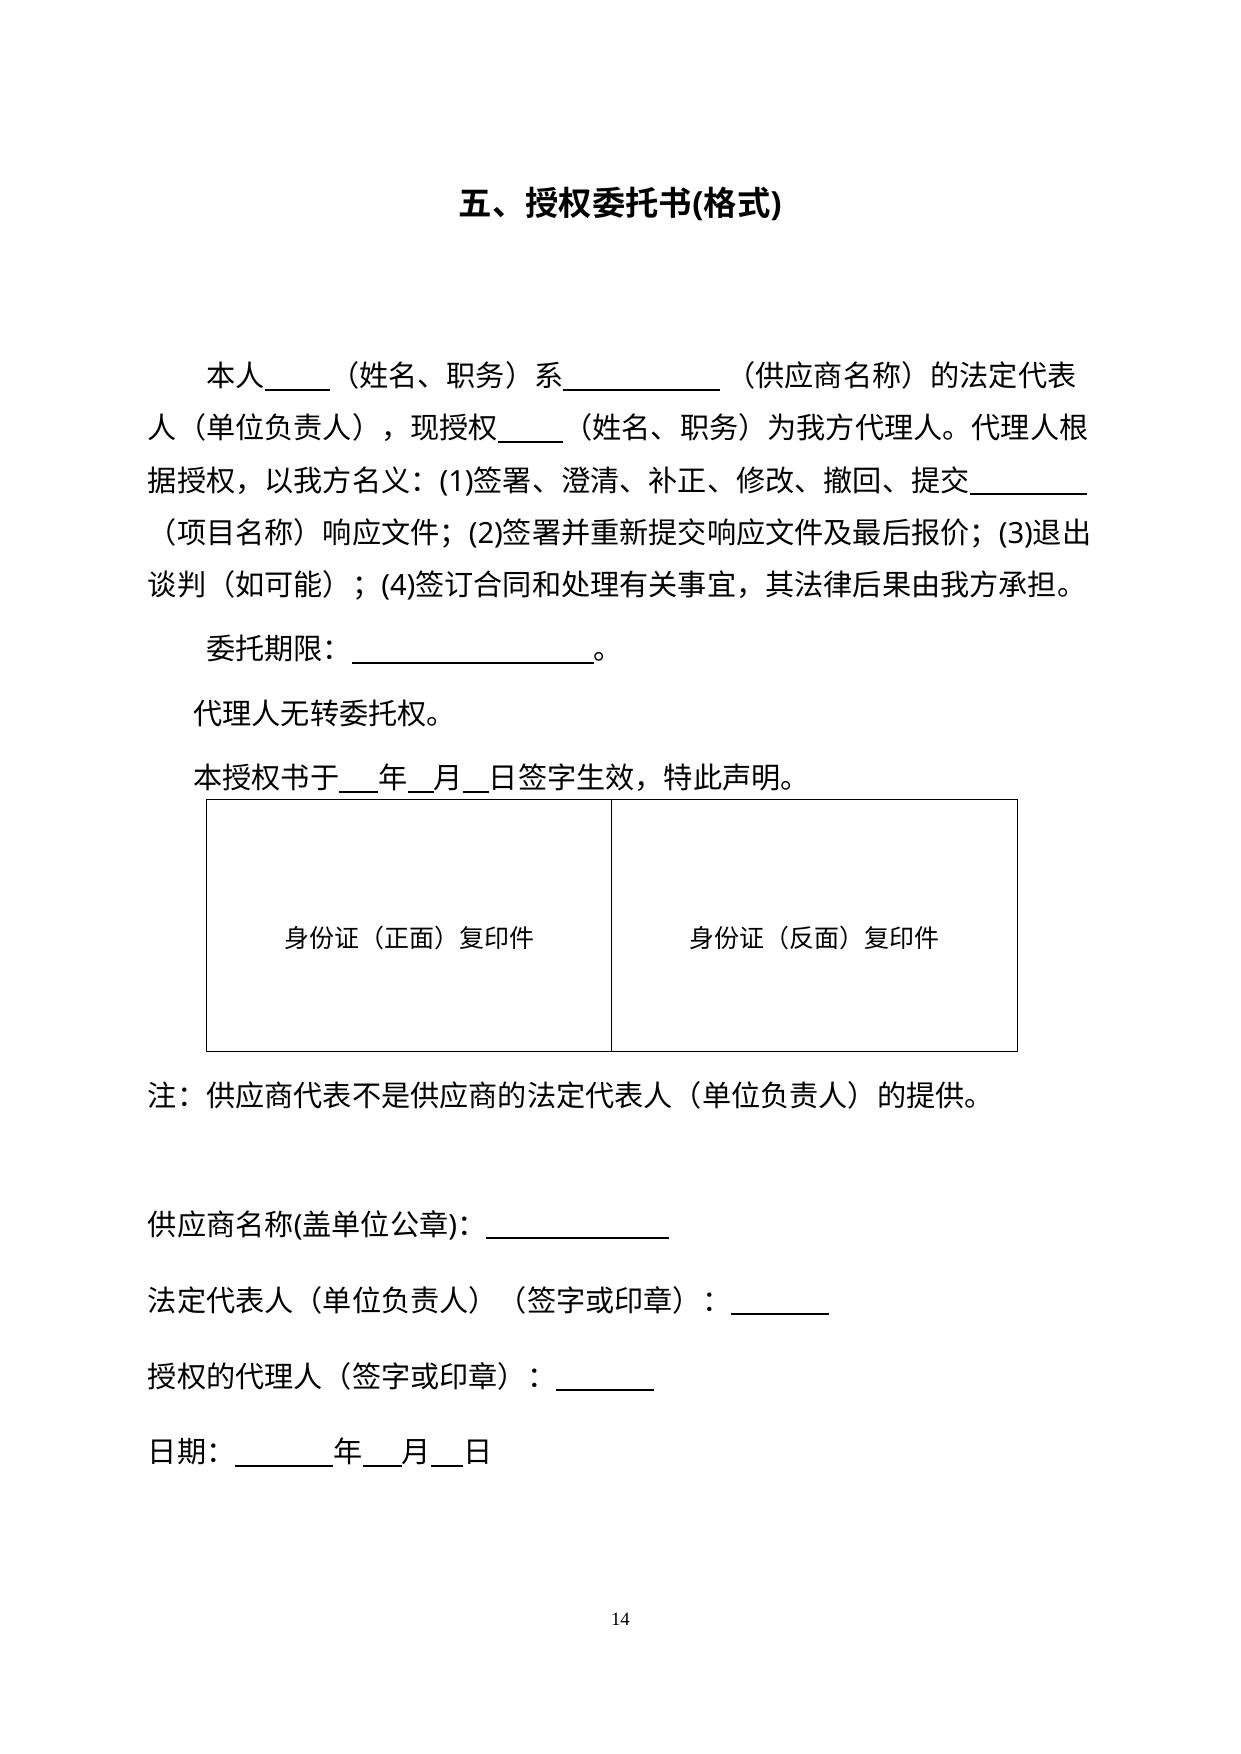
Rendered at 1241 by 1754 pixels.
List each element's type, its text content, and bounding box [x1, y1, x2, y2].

text 法定代表人（单位负责人）（签字或印章）： [148, 1277, 1092, 1319]
text 委托期限： 。 [148, 618, 1092, 670]
text 供应商名称(盖单位公章)： [148, 1201, 1092, 1243]
subtitle 五、授权委托书(格式) [148, 177, 1092, 226]
table_header 身份证（反面）复印件 [612, 800, 1017, 1051]
text 本人 （姓名、职务）系 （供应商名称）的法定代表人（单位负责人），现授权 （姓名、职务）为我方代理人。代理人根据授权，以我方名义：(1)签署、澄清、补正、修改、撤回、提交 （项目名称）响应文件；(2)签署并重新提交响应文件及最后报价；(3)退出谈判（如可能）；(4)签订合同和处理有关事宜，其法律后果由我方承担。 [148, 345, 1092, 606]
text 注：供应商代表不是供应商的法定代表人（单位负责人）的提供。 [148, 1064, 1092, 1117]
text 代理人无转委托权。 [148, 683, 1092, 735]
text 授权的代理人（签字或印章）： [148, 1353, 1092, 1395]
table_header 身份证（正面）复印件 [207, 800, 611, 1051]
text 本授权书于 年 月 日签字生效，特此声明。 [148, 747, 1092, 799]
text 日期： 年 月 日 [148, 1429, 1092, 1471]
